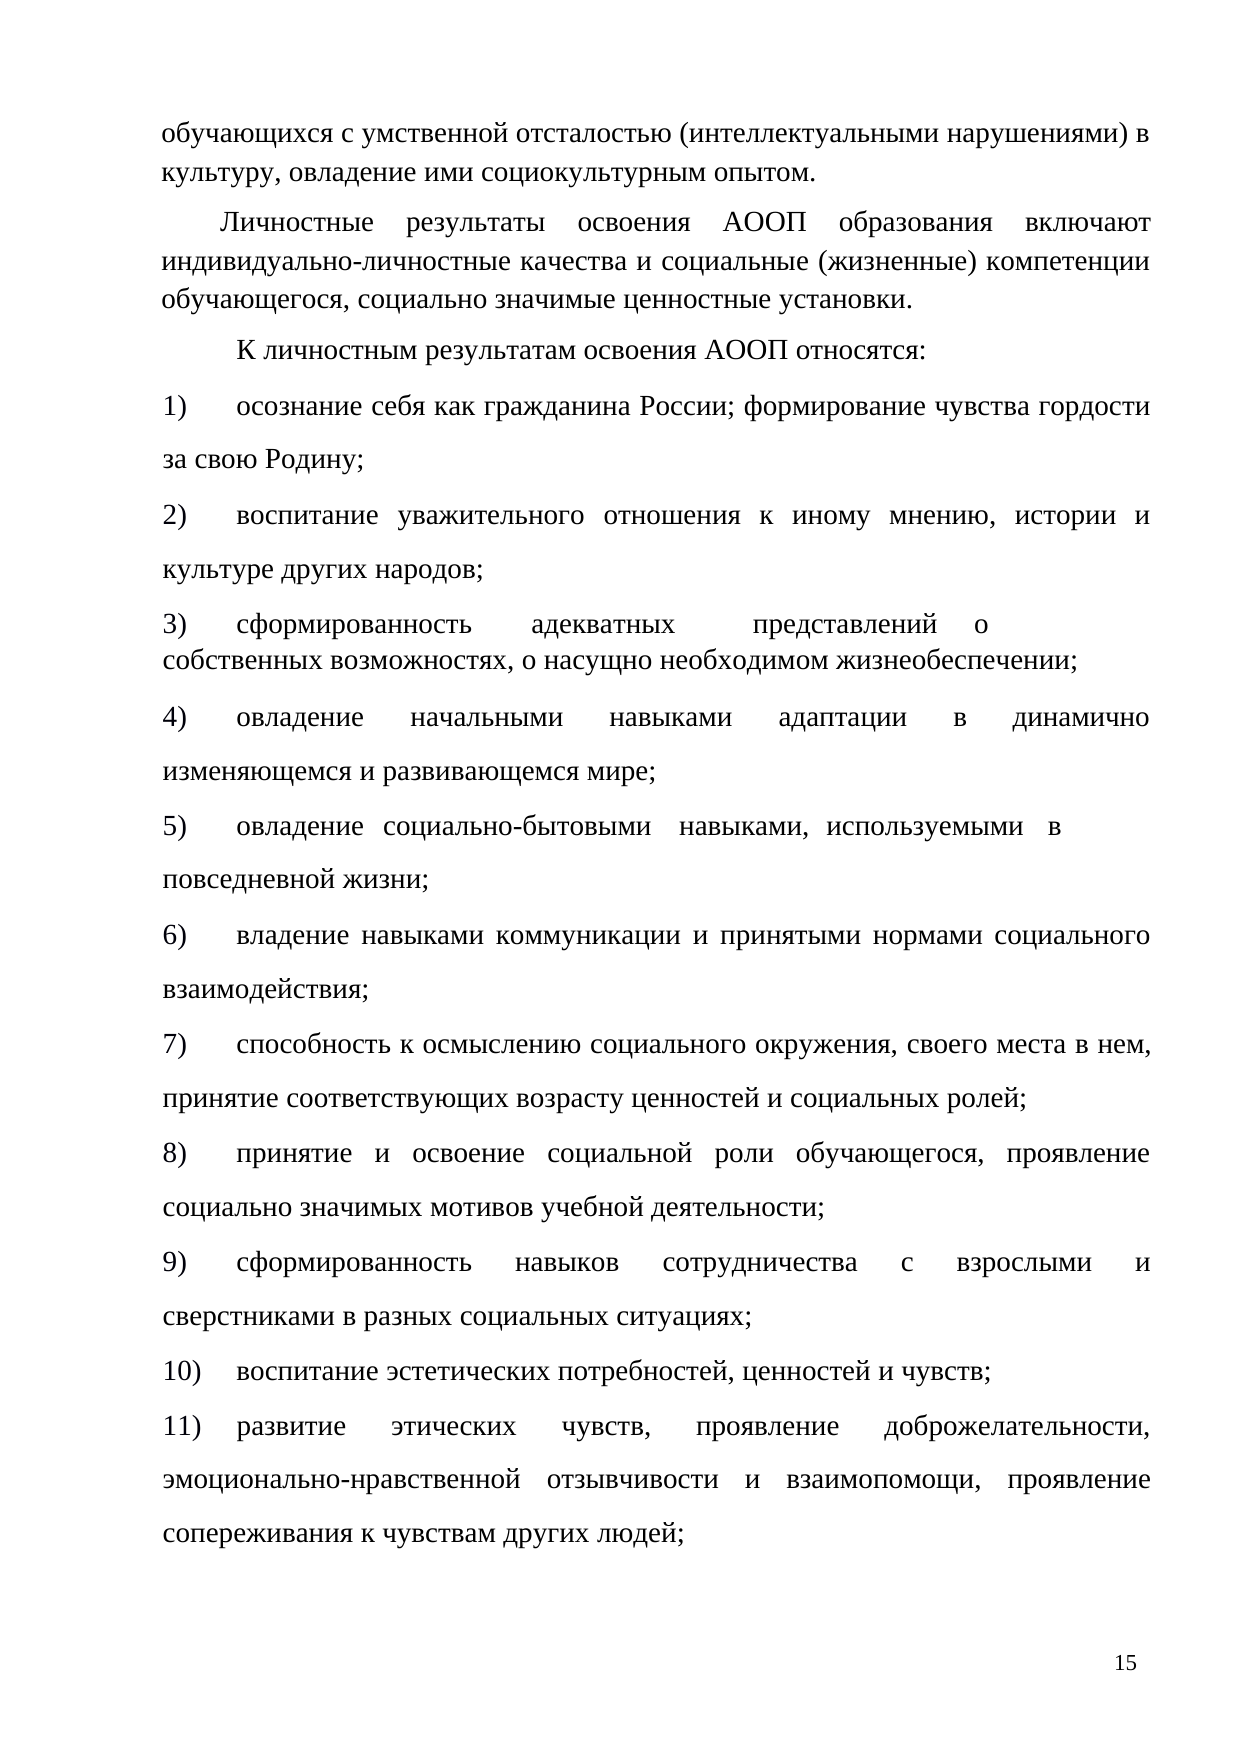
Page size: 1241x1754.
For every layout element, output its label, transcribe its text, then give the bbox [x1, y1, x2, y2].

list владение навыками коммуникации и принятыми нормами социального взаимодействия; [162, 917, 1150, 1004]
list воспитание уважительного отношения к иному мнению, истории и культуре других народов; [162, 497, 1150, 584]
list овладение начальными навыками адаптации в динамично изменяющемся и развивающемся мире; [162, 699, 1151, 786]
list осознание себя как гражданина России; формирование чувства гордости за свою Родину; [162, 388, 1151, 475]
list способность к осмыслению социального окружения, своего места в нем, принятие соответствующих возрасту ценностей и социальных ролей; [162, 1026, 1151, 1113]
text Личностные результаты освоения АООП образования включают индивидуально-личностные качества и социальные (жизненные) компетенции обучающегося, социально значимые ценностные установки. [161, 204, 1151, 315]
text обучающихся с умственной отсталостью (интеллектуальными нарушениями) в культуру, овладение ими социокультурным опытом. [161, 115, 1151, 187]
list воспитание эстетических потребностей, ценностей и чувств; [162, 1353, 1180, 1386]
list сформированность адекватных представлений о [162, 606, 1180, 639]
list принятие и освоение социальной роли обучающегося, проявление социально значимых мотивов учебной деятельности; [162, 1135, 1151, 1222]
text собственных возможностях, о насущно необходимом жизнеобеспечении; [162, 642, 1180, 676]
list развитие этических чувств, проявление доброжелательности, эмоционально-нравственной отзывчивости и взаимопомощи, проявление сопереживания к чувствам других людей; [162, 1408, 1151, 1549]
list сформированность навыков сотрудничества с взрослыми и сверстниками в разных социальных ситуациях; [162, 1244, 1151, 1331]
list овладение социально-бытовыми навыками, используемыми в повседневной жизни; [162, 808, 1062, 895]
text К личностным результатам освоения АООП относятся: [236, 332, 1180, 366]
